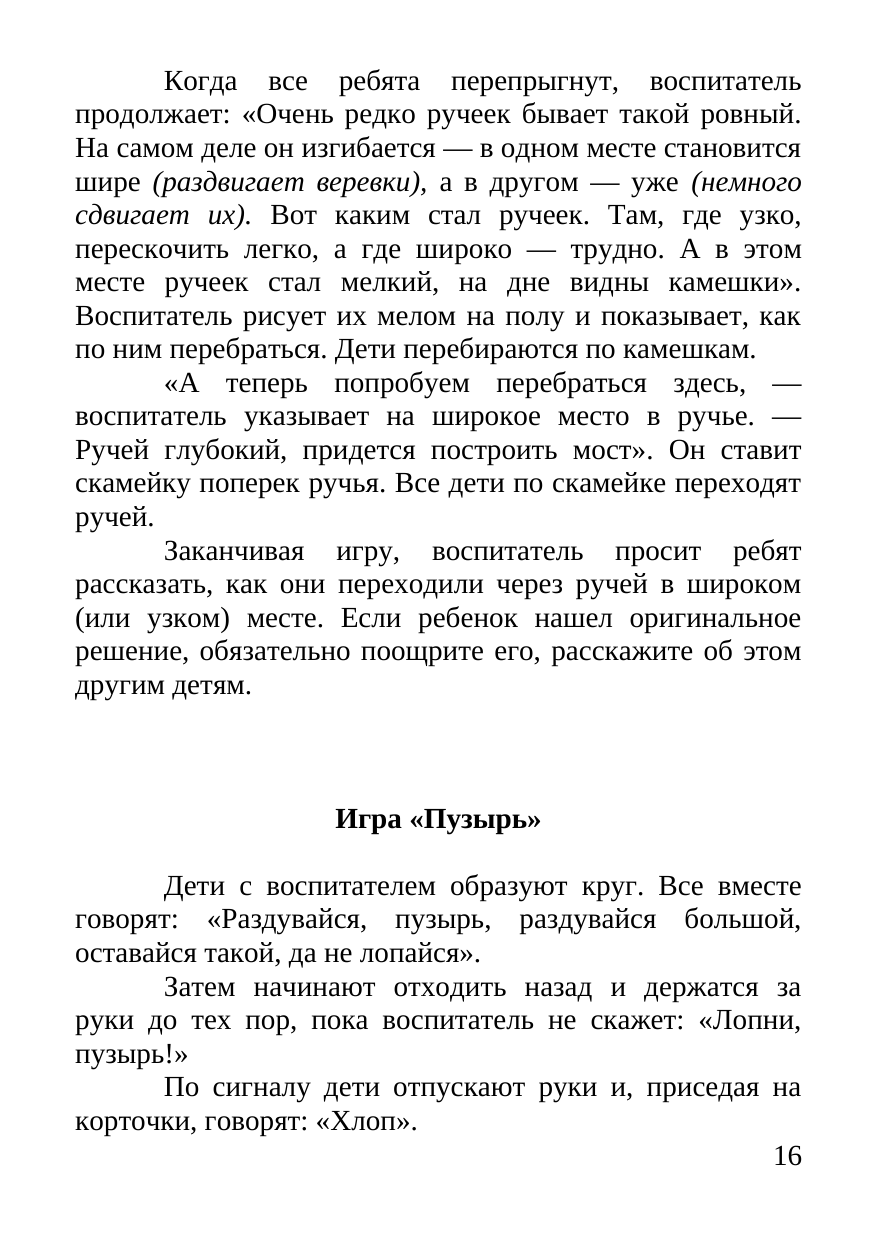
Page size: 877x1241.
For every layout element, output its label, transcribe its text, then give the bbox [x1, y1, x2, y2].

text Заканчивая игру, воспитатель просит ребят рассказать, как они переходили через ручей в широком (или узком) месте. Если ребенок нашел оригинальное решение, обязательно поощрите его, расскажите об этом другим детям. [75, 533, 802, 700]
text Дети с воспитателем образуют круг. Все вместе говорят: «Раздувайся, пузырь, раздувайся большой, оставайся такой, да не лопайся». [75, 868, 802, 969]
text Когда все ребята перепрыгнут, воспитатель продолжает: «Очень редко ручеек бывает такой ровный. На самом деле он изгибается — в одном месте становится шире (раздвигает веревки), а в другом — уже (немного сдвигает их). Вот каким стал ручеек. Там, где узко, перескочить легко, а где широко — трудно. А в этом месте ручеек стал мелкий, на дне видны камешки». Воспитатель рисует их мелом на полу и показывает, как по ним перебраться. Дети перебираются по камешкам. [75, 63, 802, 365]
text Затем начинают отходить назад и держатся за руки до тех пор, пока воспитатель не скажет: «Лопни, пузырь!» [75, 969, 802, 1069]
text «А теперь попробуем перебраться здесь, — воспитатель указывает на широкое место в ручье. — Ручей глубокий, придется построить мост». Он ставит скамейку поперек ручья. Все дети по скамейке переходят ручей. [75, 365, 802, 533]
text По сигналу дети отпускают руки и, приседая на корточки, говорят: «Хлоп». [75, 1069, 802, 1136]
text Игра «Пузырь» [75, 801, 802, 834]
